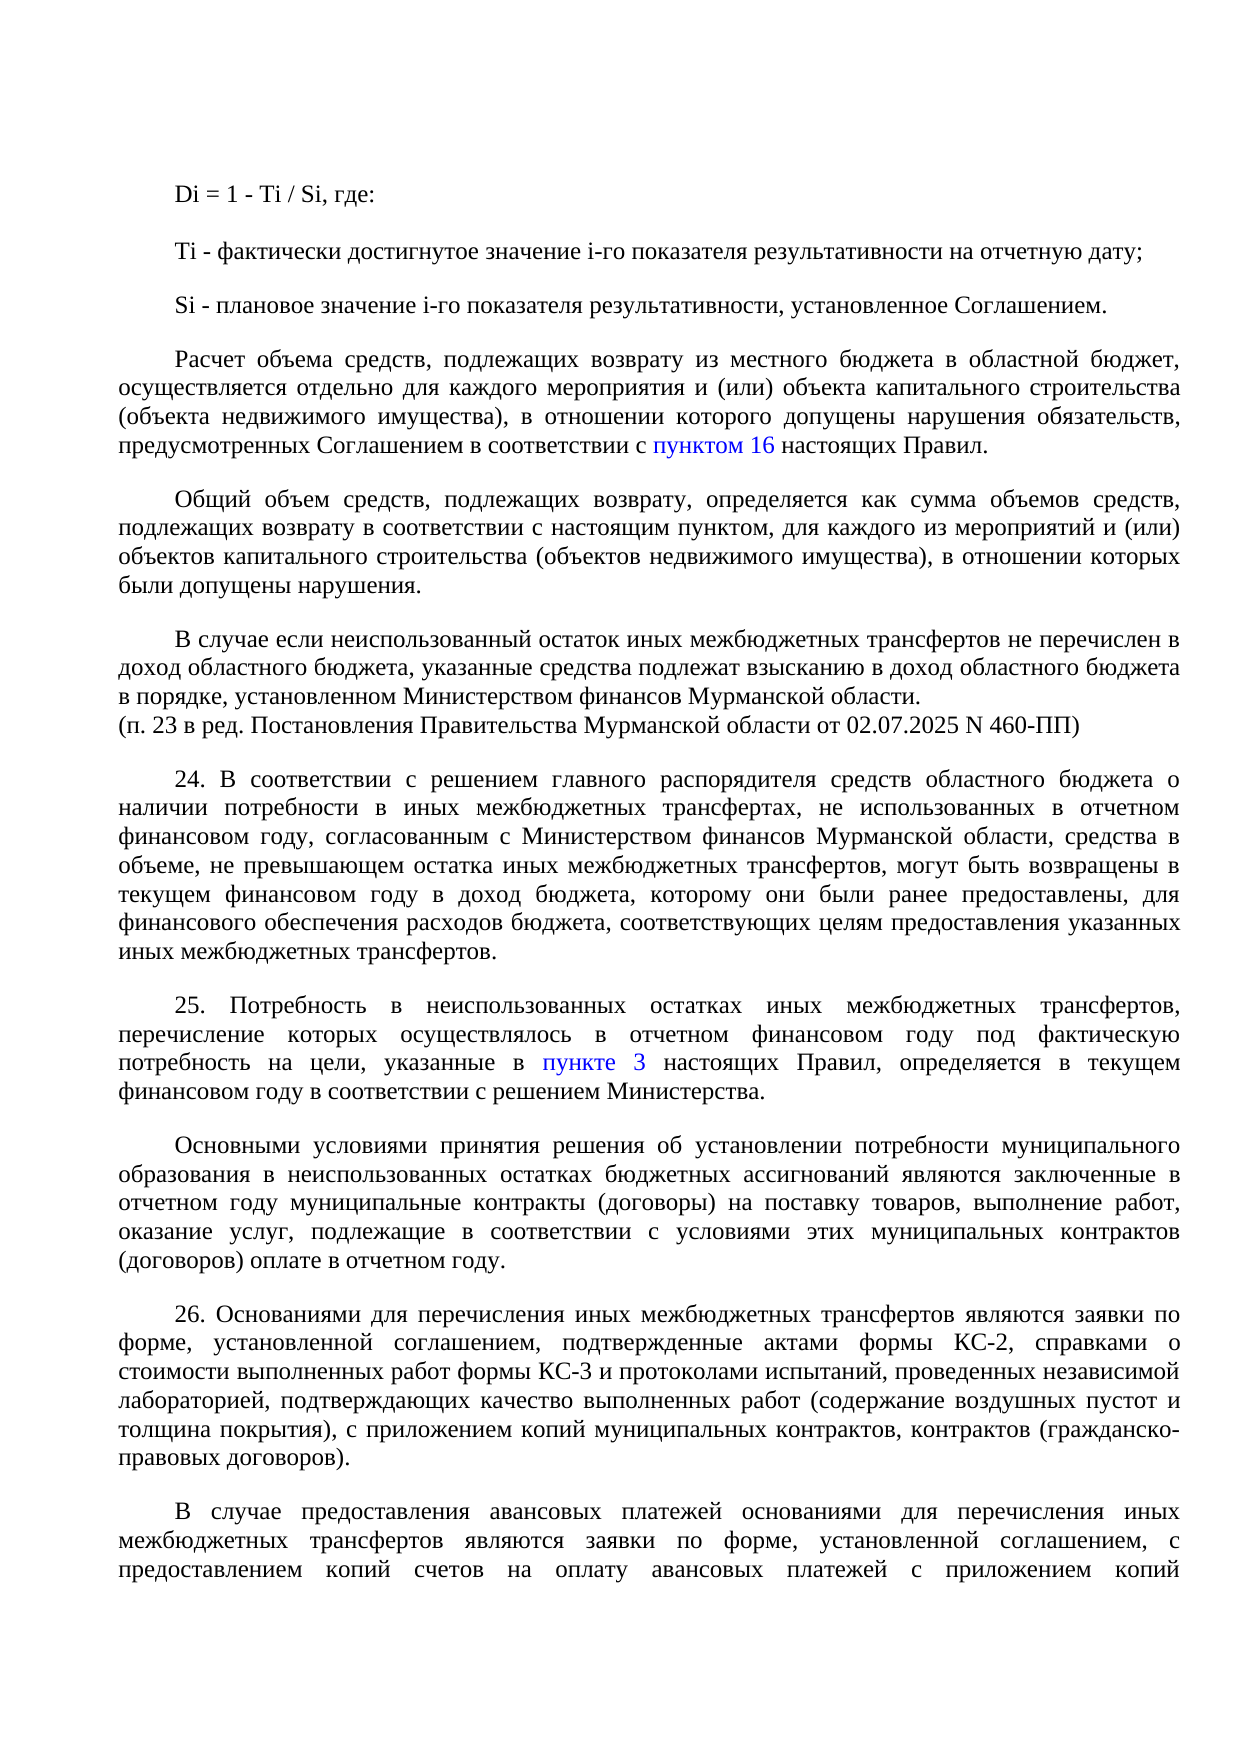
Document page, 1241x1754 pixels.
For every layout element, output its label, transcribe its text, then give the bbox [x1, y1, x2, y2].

text Общий объем средств, подлежащих возврату, определяется как сумма объемов средств, подлежащих возврату в соответствии с настоящим пунктом, для каждого из мероприятий и (или) объектов капитального строительства (объектов недвижимого имущества), в отношении которых были допущены нарушения. [118, 484, 1181, 599]
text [118, 1496, 1181, 1582]
text Di = 1 - Ti / Si, где: [118, 179, 1181, 207]
text Расчет объема средств, подлежащих возврату из местного бюджета в областной бюджет, осуществляется отдельно для каждого мероприятия и (или) объекта капитального строительства (объекта недвижимого имущества), в отношении которого допущены нарушения обязательств, предусмотренных Соглашением в соответствии с пунктом 16 настоящих Правил. [118, 344, 1181, 459]
text Si - плановое значение i-го показателя результативности, установленное Соглашением. [118, 290, 1181, 319]
text 26. Основаниями для перечисления иных межбюджетных трансфертов являются заявки по форме, установленной соглашением, подтвержденные актами формы КС-2, справками о стоимости выполненных работ формы КС-3 и протоколами испытаний, проведенных независимой лабораторией, подтверждающих качество выполненных работ (содержание воздушных пустот и толщина покрытия), с приложением копий муниципальных контрактов, контрактов (гражданско-правовых договоров). [118, 1299, 1181, 1471]
text В случае если неиспользованный остаток иных межбюджетных трансфертов не перечислен в доход областного бюджета, указанные средства подлежат взысканию в доход областного бюджета в порядке, установленном Министерством финансов Мурманской области. [118, 624, 1181, 710]
text Основными условиями принятия решения об установлении потребности муниципального образования в неиспользованных остатках бюджетных ассигнований являются заключенные в отчетном году муниципальные контракты (договоры) на поставку товаров, выполнение работ, оказание услуг, подлежащие в соответствии с условиями этих муниципальных контрактов (договоров) оплате в отчетном году. [118, 1130, 1181, 1274]
text 25. Потребность в неиспользованных остатках иных межбюджетных трансфертов, перечисление которых осуществлялось в отчетном финансовом году под фактическую потребность на цели, указанные в пункте 3 настоящих Правил, определяется в текущем финансовом году в соответствии с решением Министерства. [118, 990, 1181, 1105]
text (п. 23 в ред. Постановления Правительства Мурманской области от 02.07.2025 N 460-ПП) [118, 710, 1181, 739]
text 24. В соответствии с решением главного распорядителя средств областного бюджета о наличии потребности в иных межбюджетных трансфертах, не использованных в отчетном финансовом году, согласованным с Министерством финансов Мурманской области, средства в объеме, не превышающем остатка иных межбюджетных трансфертов, могут быть возвращены в текущем финансовом году в доход бюджета, которому они были ранее предоставлены, для финансового обеспечения расходов бюджета, соответствующих целям предоставления указанных иных межбюджетных трансфертов. [118, 764, 1181, 965]
text Ti - фактически достигнутое значение i-го показателя результативности на отчетную дату; [118, 236, 1181, 265]
